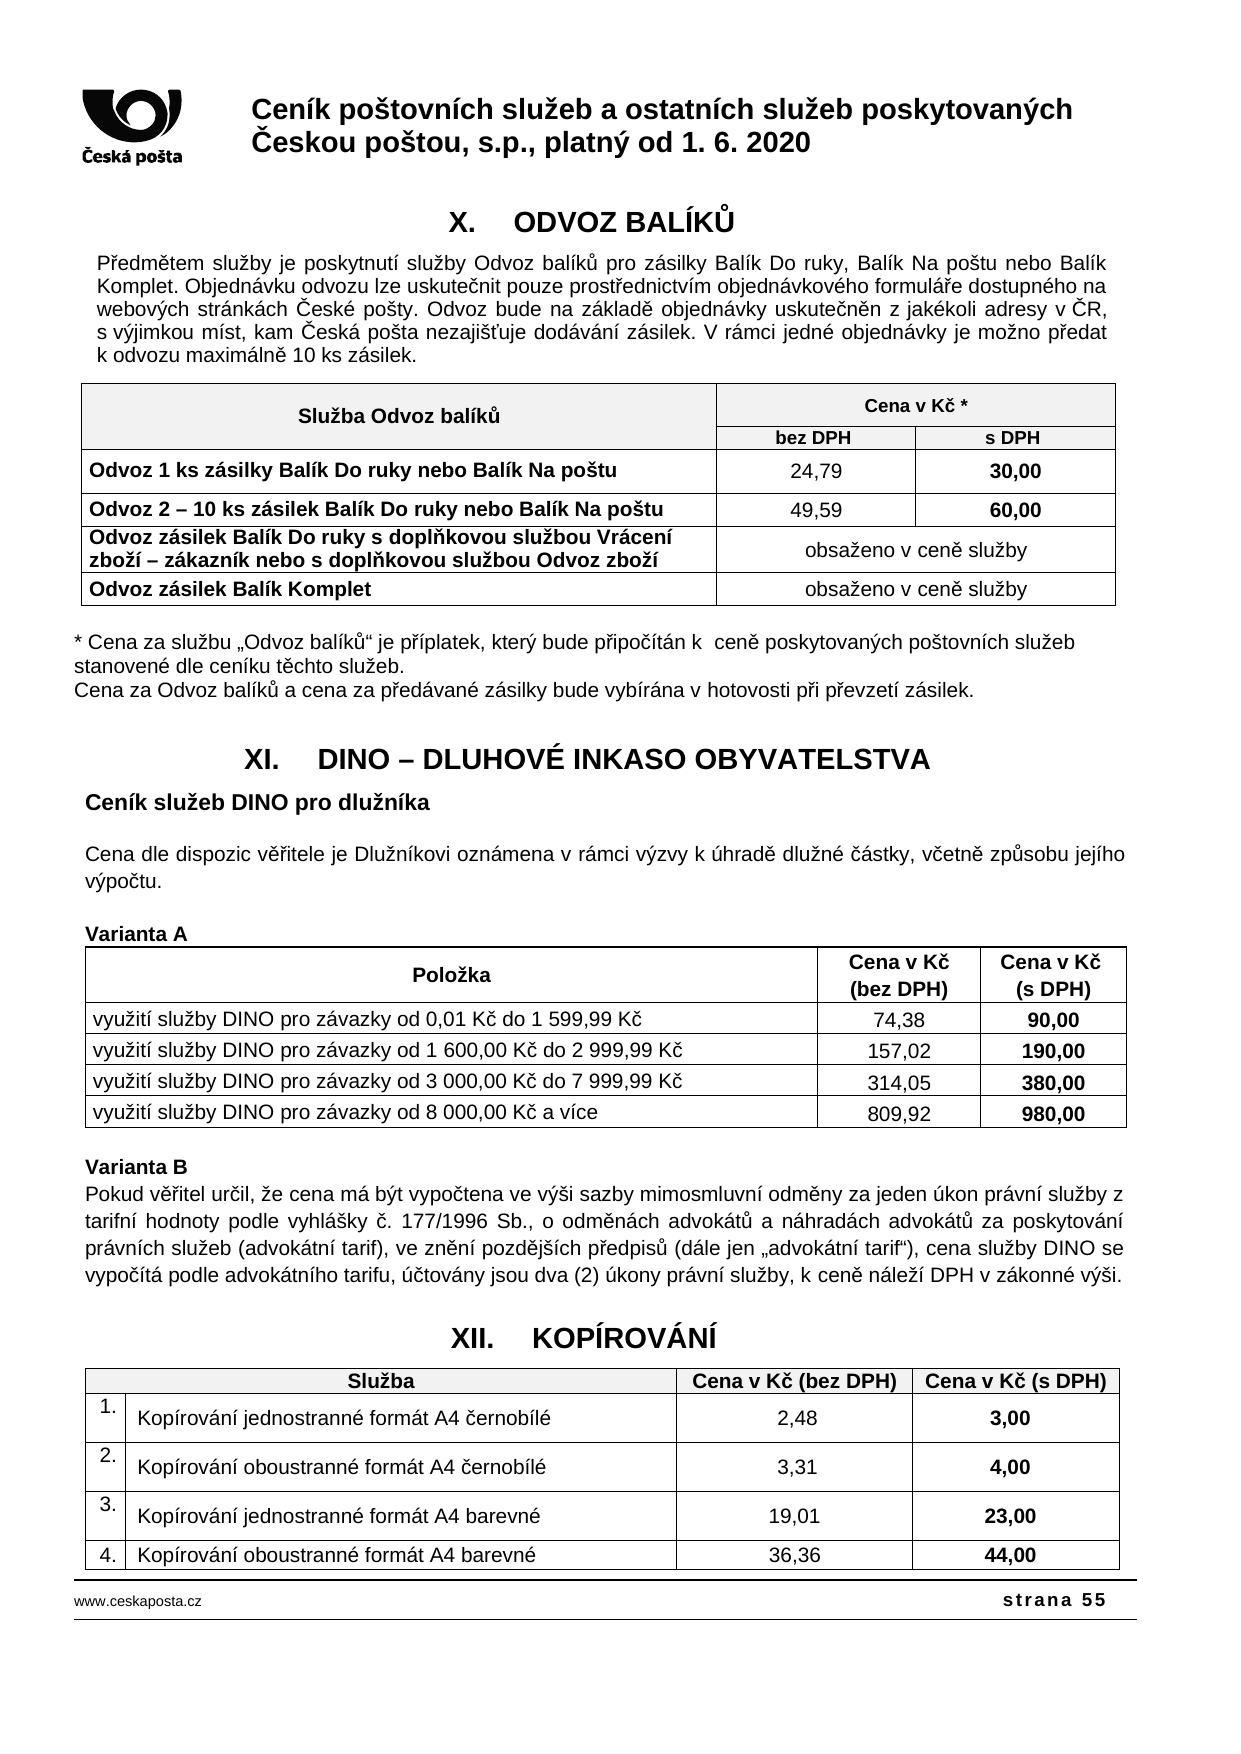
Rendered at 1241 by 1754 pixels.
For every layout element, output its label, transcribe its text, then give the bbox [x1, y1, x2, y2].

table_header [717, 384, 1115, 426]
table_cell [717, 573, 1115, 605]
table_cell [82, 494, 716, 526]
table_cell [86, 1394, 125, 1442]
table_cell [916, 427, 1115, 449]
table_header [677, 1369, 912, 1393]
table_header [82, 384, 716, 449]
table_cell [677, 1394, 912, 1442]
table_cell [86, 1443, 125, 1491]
subtitle ODVOZ BALÍKŮ [74, 204, 1137, 240]
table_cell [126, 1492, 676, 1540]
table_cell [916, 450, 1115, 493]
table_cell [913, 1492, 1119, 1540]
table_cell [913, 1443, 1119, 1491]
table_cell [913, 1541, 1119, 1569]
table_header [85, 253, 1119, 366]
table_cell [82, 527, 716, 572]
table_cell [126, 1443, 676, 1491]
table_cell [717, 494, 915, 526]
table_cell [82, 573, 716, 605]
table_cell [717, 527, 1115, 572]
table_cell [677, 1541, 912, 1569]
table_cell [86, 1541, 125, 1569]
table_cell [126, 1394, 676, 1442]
subtitle DINO – DLUHOVÉ INKASO OBYVATELSTVA [74, 741, 1137, 776]
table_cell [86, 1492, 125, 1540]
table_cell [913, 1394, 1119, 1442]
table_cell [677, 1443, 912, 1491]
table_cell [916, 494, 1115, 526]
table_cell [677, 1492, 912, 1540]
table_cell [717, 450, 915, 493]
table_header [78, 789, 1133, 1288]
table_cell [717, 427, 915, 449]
subtitle KOPÍROVÁNÍ [74, 1320, 1137, 1355]
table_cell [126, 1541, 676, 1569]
text * Cena za službu „Odvoz balíků“ je příplatek, který bude připočítán k ceně poskytovaných poštovních služeb stanovené dle ceníku těchto služeb. [74, 630, 1137, 678]
text Cena za Odvoz balíků a cena za předávané zásilky bude vybírána v hotovosti při převzetí zásilek. [74, 678, 1137, 702]
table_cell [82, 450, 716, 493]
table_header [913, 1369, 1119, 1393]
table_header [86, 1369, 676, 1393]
